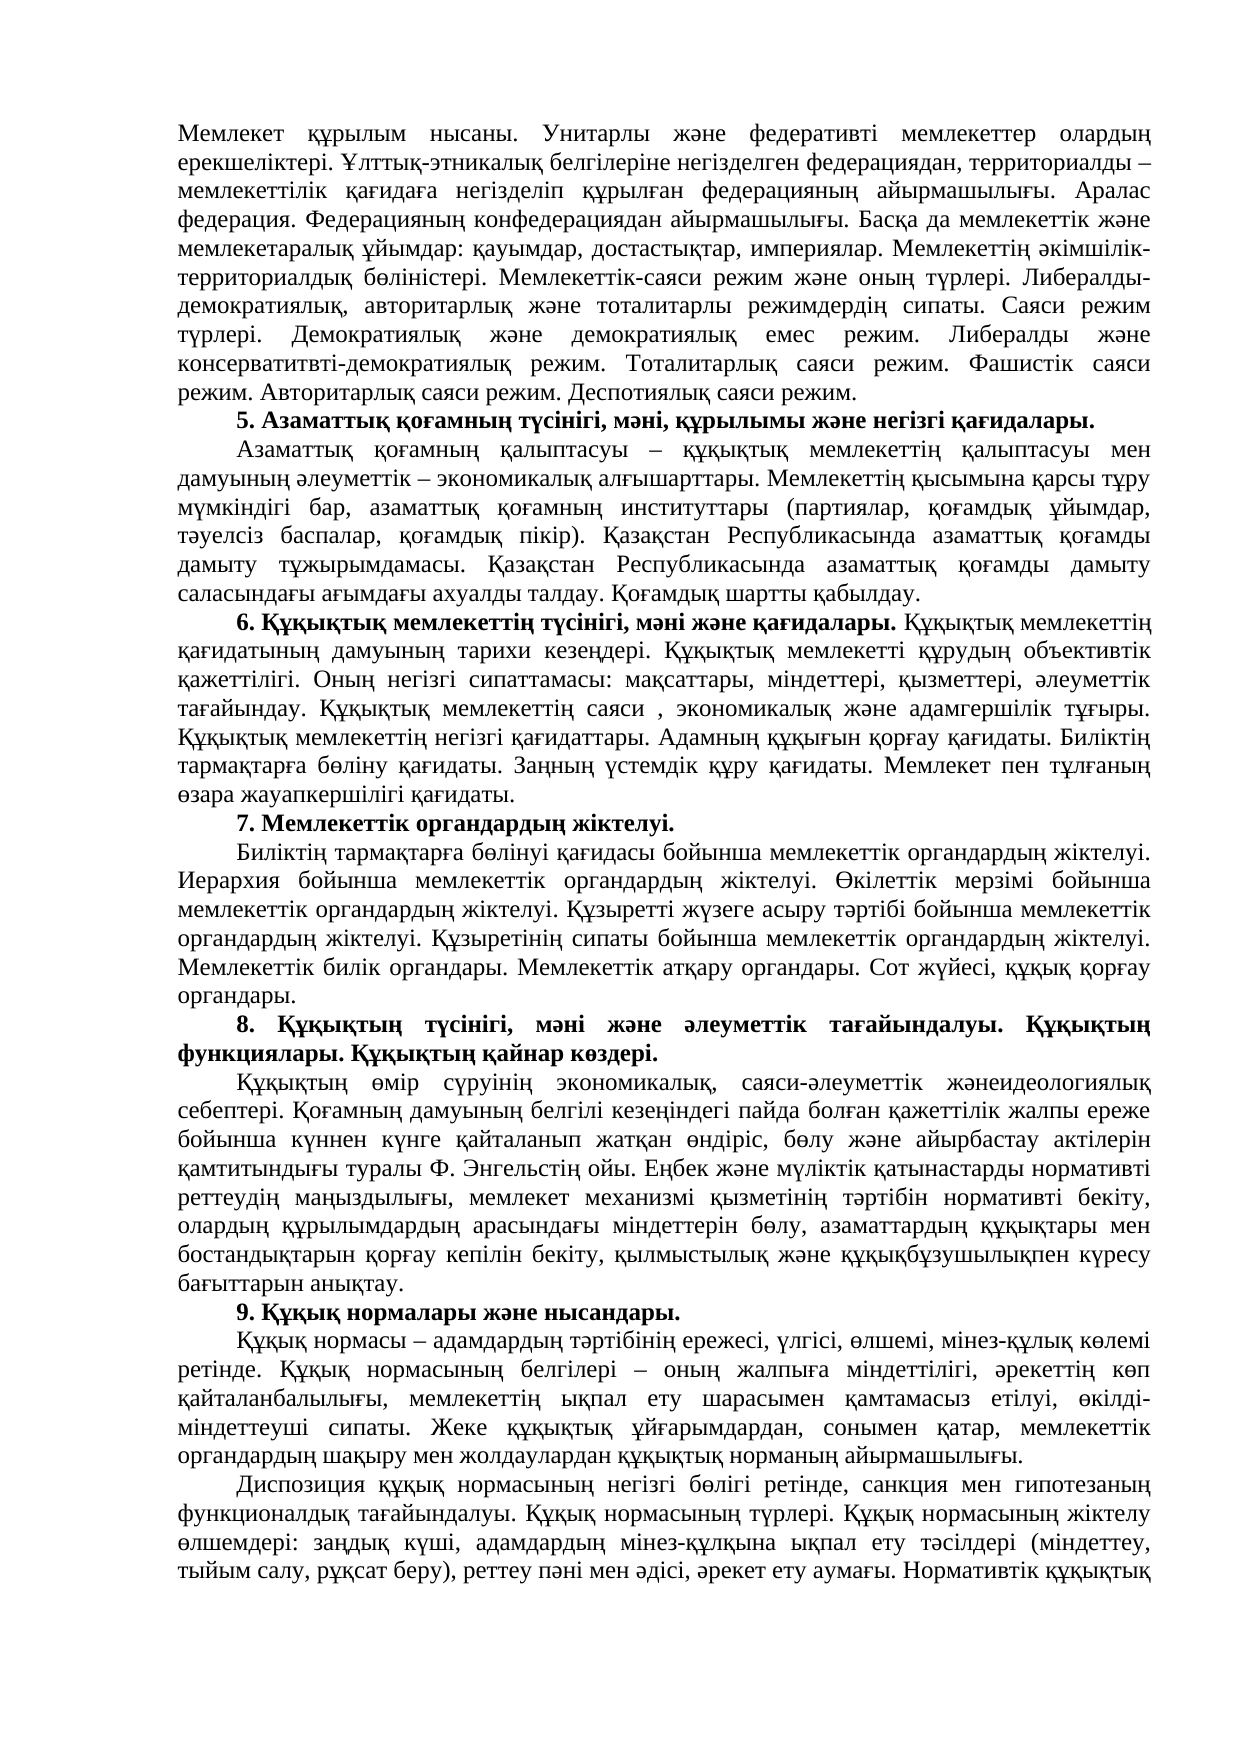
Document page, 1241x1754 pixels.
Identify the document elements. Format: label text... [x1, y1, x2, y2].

text 5. Азаматтық қоғамның түсінігі, мәні, құрылымы және негізгі қағидалары. [177, 406, 1152, 434]
text 6. Құқықтық мемлекеттің түсінігі, мәні және қағидалары. Құқықтық мемлекеттің қағидатының дамуының тарихи кезеңдері. Құқықтық мемлекетті құрудың объективтік қажеттілігі. Оның негізгі сипаттамасы: мақсаттары, міндеттері, қызметтері, әлеуметтік тағайындау. Құқықтық мемлекеттің саяси , экономикалық және адамгершілік тұғыры. Құқықтық мемлекеттің негізгі қағидаттары. Адамның құқығын қорғау қағидаты. Биліктің тармақтарға бөліну қағидаты. Заңның үстемдік құру қағидаты. Мемлекет пен тұлғаның өзара жауапкершілігі қағидаты. [177, 607, 1152, 808]
text 7. Мемлекеттік органдардың жіктелуі. [177, 808, 1152, 837]
text 9. Құқық нормалары және нысандары. [177, 1297, 1152, 1326]
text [177, 118, 1152, 406]
text Биліктің тармақтарға бөлінуі қағидасы бойынша мемлекеттік органдардың жіктелуі. Иерархия бойынша мемлекеттік органдардың жіктелуі. Өкілеттік мерзімі бойынша мемлекеттік органдардың жіктелуі. Құзыретті жүзеге асыру тәртібі бойынша мемлекеттік органдардың жіктелуі. Құзыретінің сипаты бойынша мемлекеттік органдардың жіктелуі. Мемлекеттік билік органдары. Мемлекеттік атқару органдары. Сот жүйесі, құқық қорғау органдары. [177, 837, 1152, 1009]
text Құқық нормасы – адамдардың тәртібінің ережесі, үлгісі, өлшемі, мінез-құлық көлемі ретінде. Құқық нормасының белгілері – оның жалпыға міндеттілігі, әрекеттің көп қайталанбалылығы, мемлекеттің ықпал ету шарасымен қамтамасыз етілуі, өкілді-міндеттеуші сипаты. Жеке құқықтық ұйғарымдардан, сонымен қатар, мемлекеттік органдардың шақыру мен жолдаулардан құқықтық норманың айырмашылығы. [177, 1326, 1152, 1469]
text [177, 1469, 1152, 1584]
text Құқықтың өмір сүруінің экономикалық, саяси-әлеуметтік жәнеидеологиялық себептері. Қоғамның дамуының белгілі кезеңіндегі пайда болған қажеттілік жалпы ереже бойынша күннен күнге қайталанып жатқан өндіріс, бөлу және айырбастау актілерін қамтитындығы туралы Ф. Энгельстің ойы. Еңбек және мүліктік қатынастарды нормативті реттеудің маңыздылығы, мемлекет механизмі қызметінің тәртібін нормативті бекіту, олардың құрылымдардың арасындағы міндеттерін бөлу, азаматтардың құқықтары мен бостандықтарын қорғау кепілін бекіту, қылмыстылық және құқықбұзушылықпен күресу бағыттарын анықтау. [177, 1067, 1152, 1297]
text Азаматтық қоғамның қалыптасуы – құқықтық мемлекеттің қалыптасуы мен дамуының әлеуметтік – экономикалық алғышарттары. Мемлекеттің қысымына қарсы тұру мүмкіндігі бар, азаматтық қоғамның институттары (партиялар, қоғамдық ұйымдар, тәуелсіз баспалар, қоғамдық пікір). Қазақстан Республикасында азаматтық қоғамды дамыту тұжырымдамасы. Қазақстан Республикасында азаматтық қоғамды дамыту саласындағы ағымдағы ахуалды талдау. Қоғамдық шартты қабылдау. [177, 434, 1152, 607]
text 8. Құқықтың түсінігі, мәні және әлеуметтік тағайындалуы. Құқықтың функциялары. Құқықтың қайнар көздері. [177, 1009, 1152, 1067]
